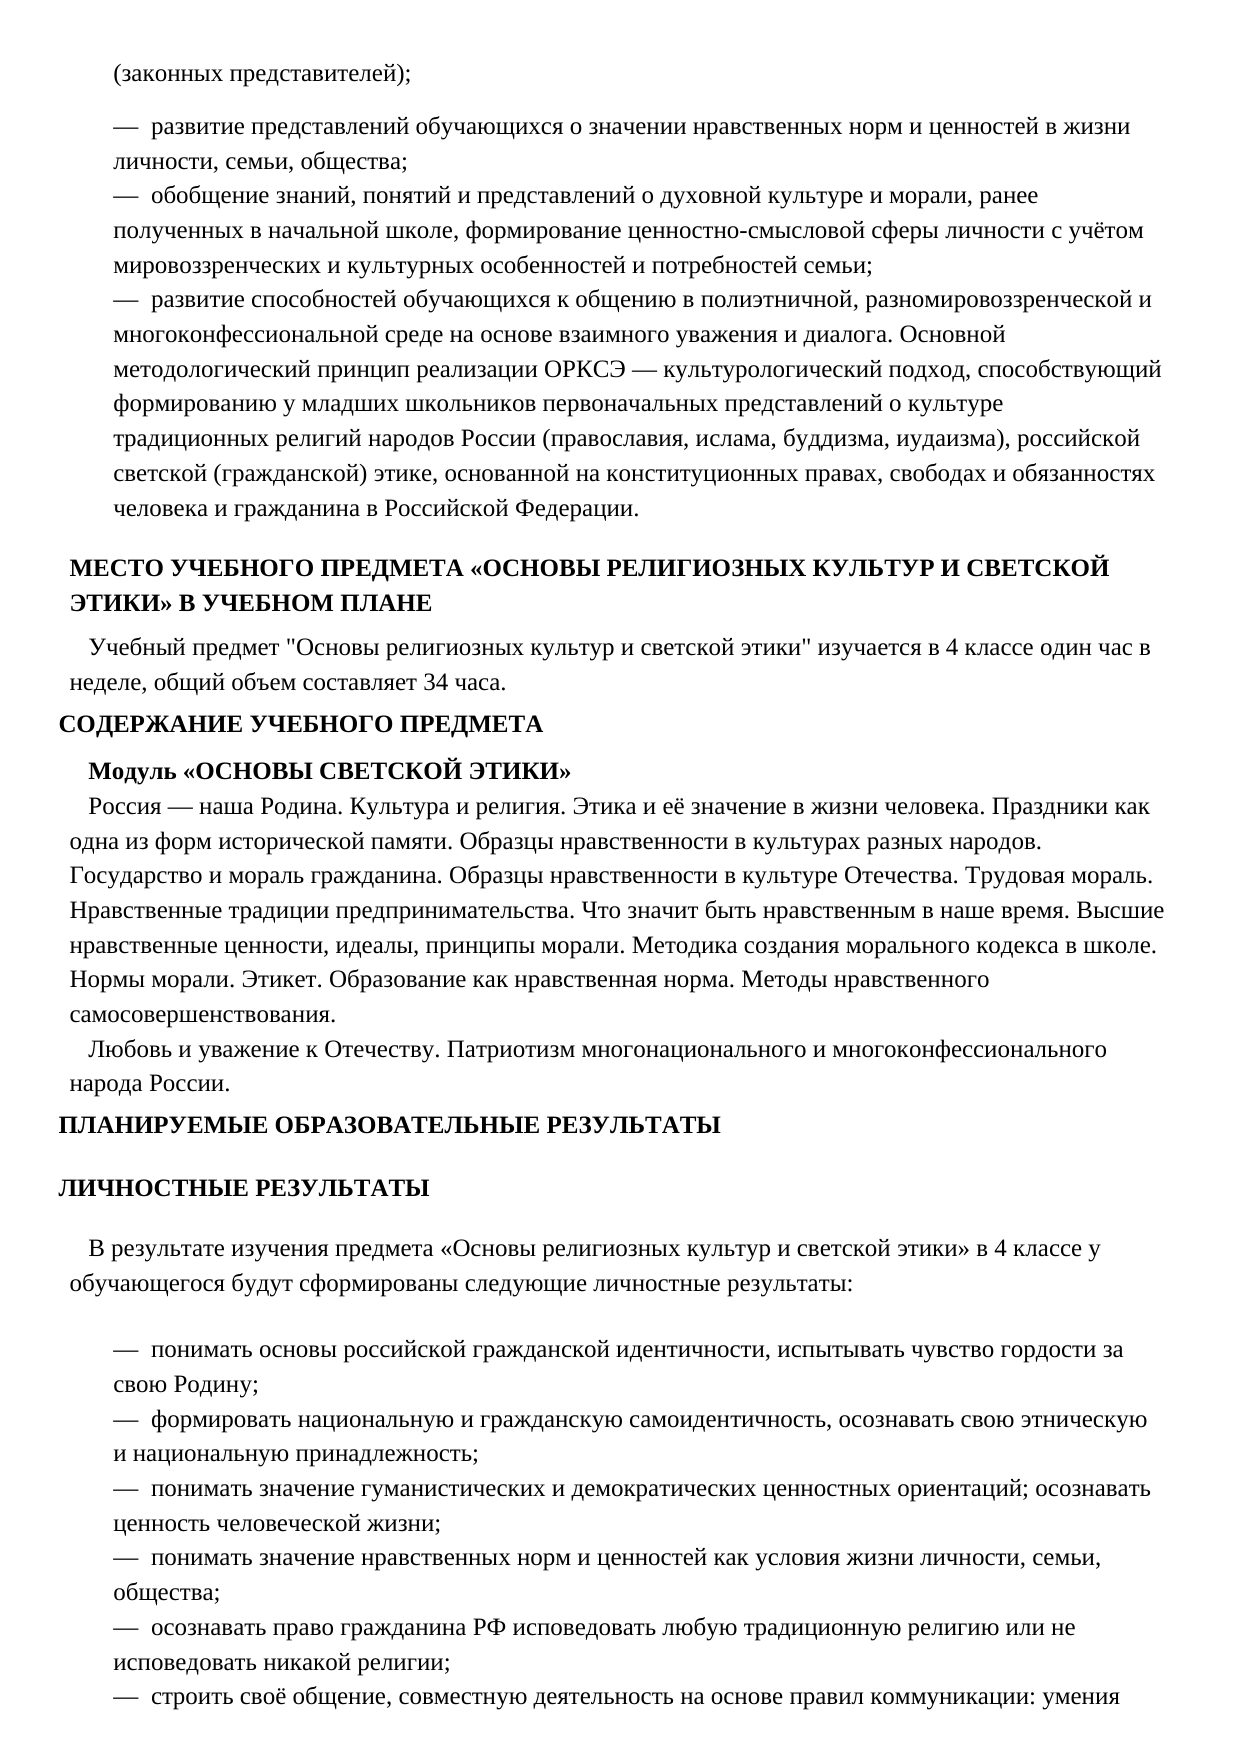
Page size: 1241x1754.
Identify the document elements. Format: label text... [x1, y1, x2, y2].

list понимать значение гуманистических и демократических ценностных ориентаций; осознавать ценность человеческой жизни; [113, 1473, 1152, 1537]
list понимать значение нравственных норм и ценностей как условия жизни личности, семьи, общества; [113, 1542, 1102, 1606]
text Россия — наша Родина. Культура и религия. Этика и её значение в жизни человека. Праздники как одна из форм исторической памяти. Образцы нравственности в культурах разных народов. [69, 791, 1182, 854]
list развитие способностей обучающихся к общению в полиэтничной, разномировоззренческой и многоконфессиональной среде на основе взаимного уважения и диалога. Основной методологический принцип реализации ОРКСЭ — культурологический подход, способствующий формированию у младших школьников первоначальных представлений о культуре традиционных религий народов России (православия, ислама, буддизма, иудаизма), российской светской (гражданской) этике, основанной на конституционных правах, свободах и обязанностях человека и гражданина в Российской Федерации. [113, 284, 1163, 521]
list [113, 1681, 1121, 1710]
text обучающегося будут сформированы следующие личностные результаты: [69, 1268, 1182, 1297]
text (законных представителей); [113, 58, 1182, 87]
list понимать основы российской гражданской идентичности, испытывать чувство гордости за свою Родину; [113, 1334, 1125, 1398]
subtitle СОДЕРЖАНИЕ УЧЕБНОГО ПРЕДМЕТА [58, 709, 1182, 737]
subtitle МЕСТО УЧЕБНОГО ПРЕДМЕТА «ОСНОВЫ РЕЛИГИОЗНЫХ КУЛЬТУР И СВЕТСКОЙ ЭТИКИ» В УЧЕБНОМ ПЛАНЕ [69, 553, 1182, 617]
subtitle ПЛАНИРУЕМЫЕ ОБРАЗОВАТЕЛЬНЫЕ РЕЗУЛЬТАТЫ ЛИЧНОСТНЫЕ РЕЗУЛЬТАТЫ [58, 1110, 902, 1202]
text Любовь и уважение к Отечеству. Патриотизм многонационального и многоконфессионального народа России. [69, 1034, 1110, 1097]
list формировать национальную и гражданскую самоидентичность, осознавать свою этническую и национальную принадлежность; [113, 1404, 1148, 1467]
text Государство и мораль гражданина. Образцы нравственности в культуре Отечества. Трудовая мораль. Нравственные традиции предпринимательства. Что значит быть нравственным в наше время. Высшие нравственные ценности, идеалы, принципы морали. Методика создания морального кодекса в школе. Нормы морали. Этикет. Образование как нравственная норма. Методы нравственного самосовершенствования. [69, 860, 1168, 1028]
text Модуль «ОСНОВЫ СВЕТСКОЙ ЭТИКИ» [88, 756, 1182, 785]
list осознавать право гражданина РФ исповедовать любую традиционную религию или не исповедовать никакой религии; [113, 1612, 1077, 1675]
list обобщение знаний, понятий и представлений о духовной культуре и морали, ранее полученных в начальной школе, формирование ценностно-смысловой сферы личности с учётом мировоззренческих и культурных особенностей и потребностей семьи; [113, 180, 1145, 278]
list развитие представлений обучающихся о значении нравственных норм и ценностей в жизни личности, семьи, общества; [113, 111, 1132, 174]
text Учебный предмет "Основы религиозных культур и светской этики" изучается в 4 классе один час в неделе, общий объем составляет 34 часа. [69, 632, 1182, 696]
text В результате изучения предмета «Основы религиозных культур и светской этики» в 4 классе у [88, 1237, 1182, 1262]
